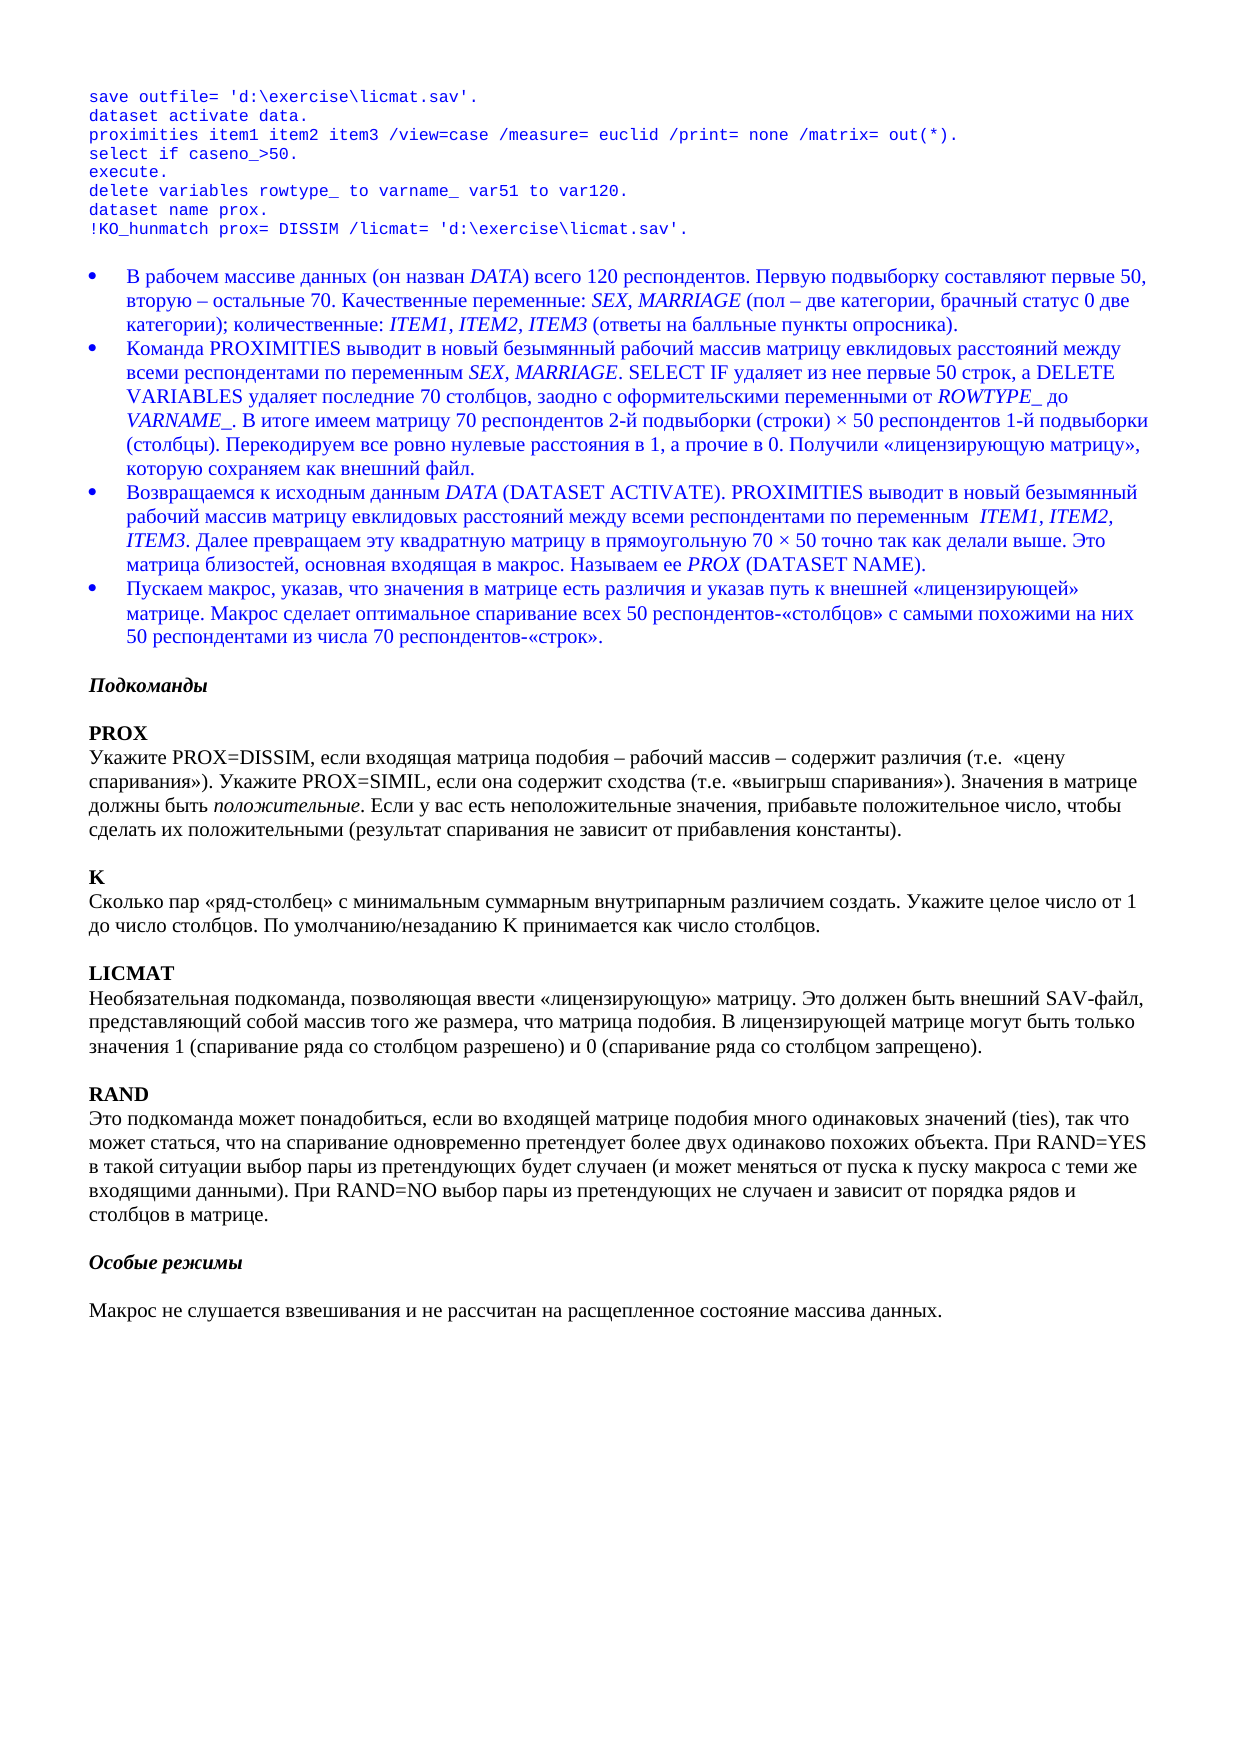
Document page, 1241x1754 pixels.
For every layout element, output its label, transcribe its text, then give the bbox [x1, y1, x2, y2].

text save outfile= 'd:\exercise\licmat.sav'. [89, 89, 1152, 107]
list Команда PROXIMITIES выводит в новый безымянный рабочий массив матрицу евклидовых расстояний между всеми респондентами по переменным SEX, MARRIAGE. SELECT IF удаляет из нее первые 50 строк, а DELETE VARIABLES удаляет последние 70 столбцов, заодно с оформительскими переменными от ROWTYPE_ до VARNAME_. В итоге имеем матрицу 70 респондентов 2-й подвыборки (строки) × 50 респондентов 1-й подвыборки (столбцы). Перекодируем все ровно нулевые расстояния в 1, а прочие в 0. Получили «лицензирующую матрицу», которую сохраняем как внешний файл. [89, 336, 1152, 480]
list Возвращаемся к исходным данным DATA (DATASET ACTIVATE). PROXIMITIES выводит в новый безымянный рабочий массив матрицу евклидовых расстояний между всеми респондентами по переменным ITEM1, ITEM2, ITEM3. Далее превращаем эту квадратную матрицу в прямоугольную 70 × 50 точно так как делали выше. Это матрица близостей, основная входящая в макрос. Называем ее PROX (DATASET NAME). [89, 480, 1152, 576]
text Необязательная подкоманда, позволяющая ввести «лицензирующую» матрицу. Это должен быть внешний SAV-файл, представляющий собой массив того же размера, что матрица подобия. В лицензирующей матрице могут быть только значения 1 (спаривание ряда со столбцом разрешено) и 0 (спаривание ряда со столбцом запрещено). [89, 985, 1152, 1058]
text Особые режимы [89, 1250, 1152, 1274]
text Сколько пар «ряд-столбец» с минимальным суммарным внутрипарным различием создать. Укажите целое число от 1 до число столбцов. По умолчанию/незаданию K принимается как число столбцов. [89, 889, 1152, 937]
text dataset activate data. [89, 107, 1152, 126]
text dataset name prox. [89, 202, 1152, 221]
text execute. [89, 164, 1152, 183]
text !KO_hunmatch prox= DISSIM /licmat= 'd:\exercise\licmat.sav'. [89, 221, 1152, 239]
text Это подкоманда может понадобиться, если во входящей матрице подобия много одинаковых значений (ties), так что может статься, что на спаривание одновременно претендует более двух одинаково похожих объекта. При RAND=YES в такой ситуации выбор пары из претендующих будет случаен (и может меняться от пуска к пуску макроса с теми же входящими данными). При RAND=NO выбор пары из претендующих не случаен и зависит от порядка рядов и столбцов в матрице. [89, 1106, 1152, 1226]
text PROX [89, 721, 1152, 745]
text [89, 183, 1152, 202]
list Пускаем макрос, указав, что значения в матрице есть различия и указав путь к внешней «лицензирующей» матрице. Макрос сделает оптимальное спаривание всех 50 респондентов-«столбцов» с самыми похожими на них 50 респондентами из числа 70 респондентов-«строк». [89, 576, 1152, 648]
text RAND [89, 1082, 1152, 1106]
text LICMAT [89, 961, 1152, 985]
text K [89, 865, 1152, 889]
text Подкоманды [89, 673, 1152, 697]
text select if caseno_>50. [89, 145, 1152, 164]
list В рабочем массиве данных (он назван DATA) всего 120 респондентов. Первую подвыборку составляют первые 50, вторую – остальные 70. Качественные переменные: SEX, MARRIAGE (пол – две категории, брачный статус 0 две категории); количественные: ITEM1, ITEM2, ITEM3 (ответы на балльные пункты опросника). [89, 263, 1152, 336]
text Укажите PROX=DISSIM, если входящая матрица подобия – рабочий массив – содержит различия (т.е. «цену спаривания»). Укажите PROX=SIMIL, если она содержит сходства (т.е. «выигрыш спаривания»). Значения в матрице должны быть положительные. Если у вас есть неположительные значения, прибавьте положительное число, чтобы сделать их положительными (результат спаривания не зависит от прибавления константы). [89, 745, 1152, 841]
text proximities item1 item2 item3 /view=case /measure= euclid /print= none /matrix= out(*). [89, 126, 1152, 145]
text Макрос не слушается взвешивания и не рассчитан на расщепленное состояние массива данных. [89, 1298, 1152, 1322]
